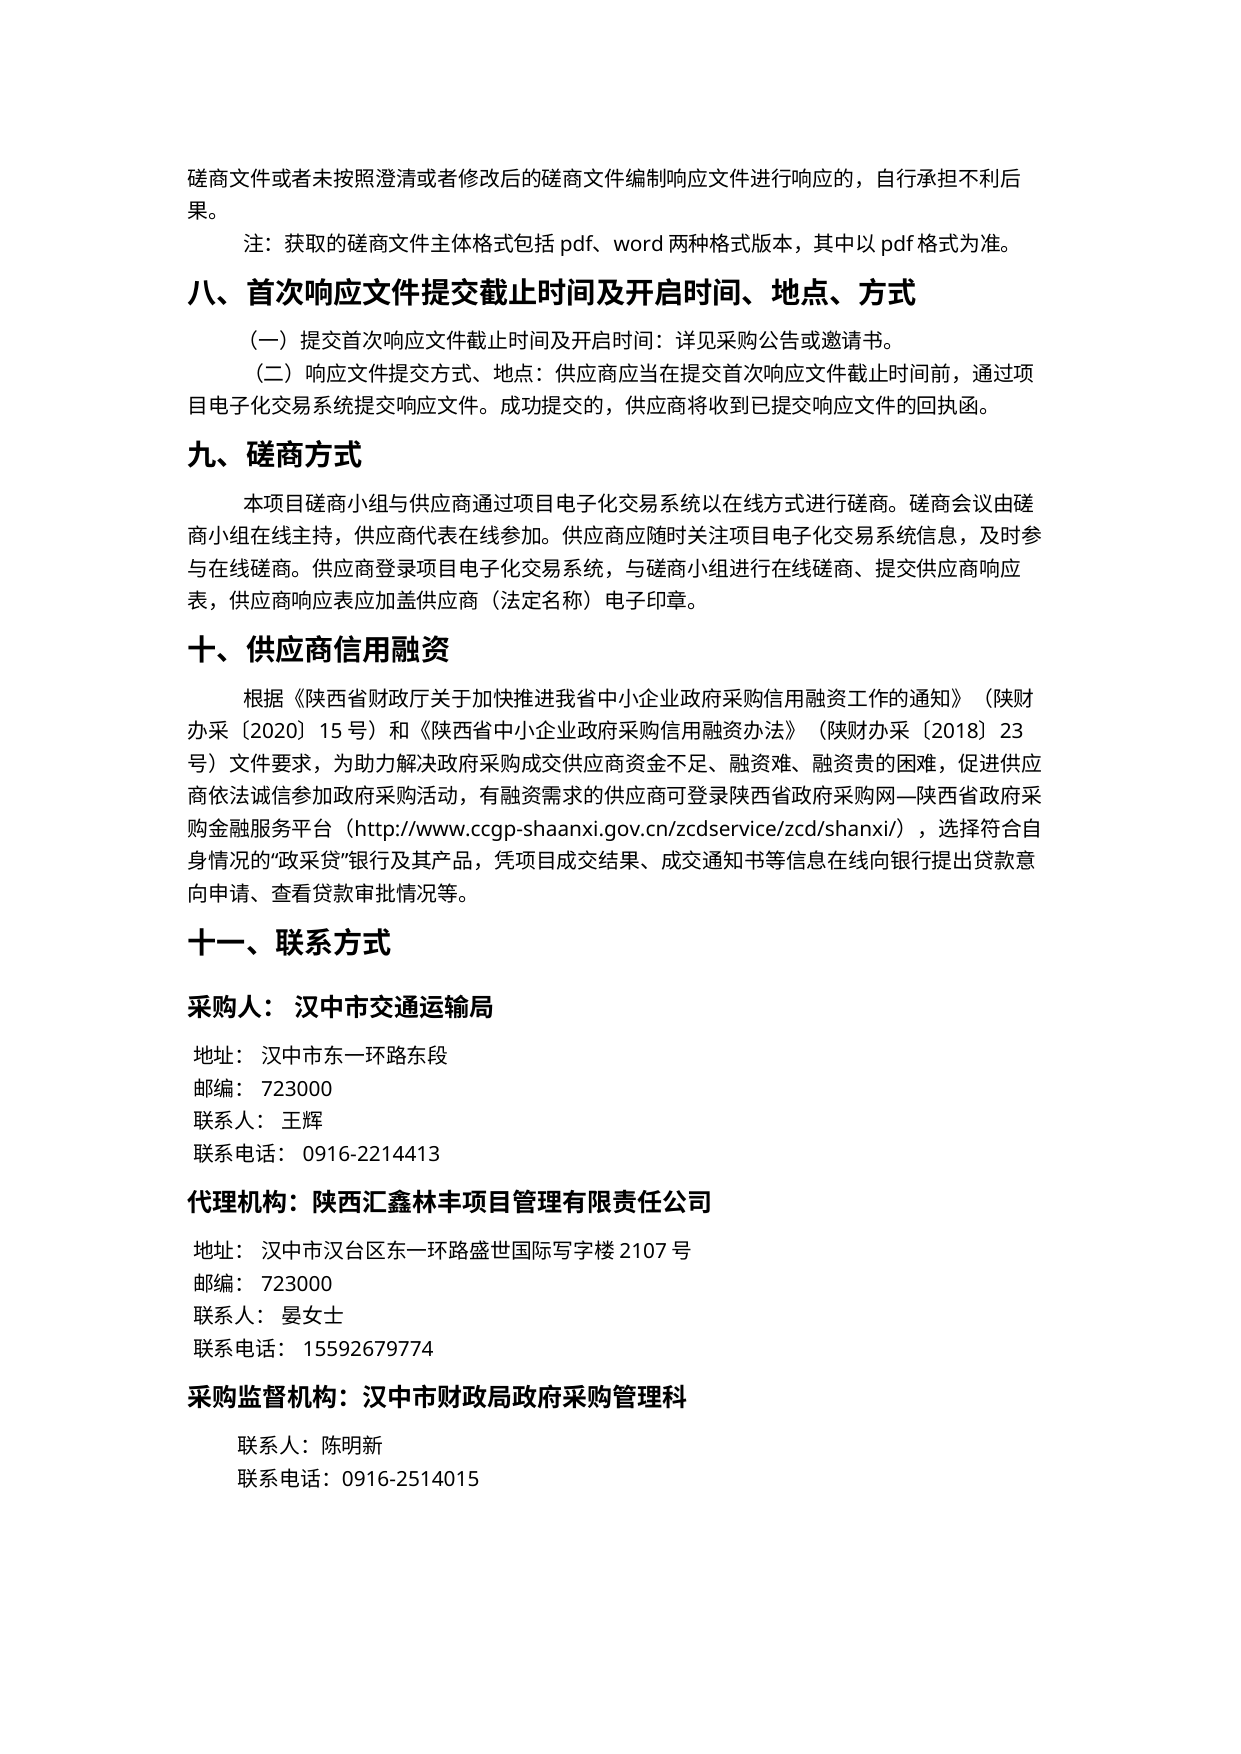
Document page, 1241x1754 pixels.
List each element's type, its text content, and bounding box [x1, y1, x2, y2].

text 地址： 汉中市东一环路东段 [187, 1039, 1053, 1072]
text 十一、联系方式 [187, 909, 1053, 974]
text 邮编： 723000 [187, 1072, 1053, 1104]
text （一）提交首次响应文件截止时间及开启时间：详见采购公告或邀请书。 [187, 324, 1053, 357]
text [187, 162, 1053, 227]
text 邮编： 723000 [187, 1267, 1053, 1299]
text 根据《陕西省财政厅关于加快推进我省中小企业政府采购信用融资工作的通知》（陕财办采〔2020〕15 号）和《陕西省中小企业政府采购信用融资办法》（陕财办采〔2018〕23 号）文件要求，为助力解决政府采购成交供应商资金不足、融资难、融资贵的困难，促进供应商依法诚信参加政府采购活动，有融资需求的供应商可登录陕西省政府采购网—陕西省政府采购金融服务平台（http://www.ccgp-shaanxi.gov.cn/zcdservice/zcd/shanxi/），选择符合自身情况的“政采贷”银行及其产品，凭项目成交结果、成交通知书等信息在线向银行提出贷款意向申请、查看贷款审批情况等。 [187, 682, 1053, 909]
text 本项目磋商小组与供应商通过项目电子化交易系统以在线方式进行磋商。磋商会议由磋商小组在线主持，供应商代表在线参加。供应商应随时关注项目电子化交易系统信息，及时参与在线磋商。供应商登录项目电子化交易系统，与磋商小组进行在线磋商、提交供应商响应表，供应商响应表应加盖供应商（法定名称）电子印章。 [187, 487, 1053, 617]
text 九、磋商方式 [187, 422, 1053, 487]
text 联系电话： 15592679774 [187, 1332, 1053, 1364]
text 十、供应商信用融资 [187, 617, 1053, 682]
text 联系人：陈明新 [187, 1429, 1053, 1462]
text 代理机构：陕西汇鑫林丰项目管理有限责任公司 [187, 1169, 1053, 1234]
text （二）响应文件提交方式、地点：供应商应当在提交首次响应文件截止时间前，通过项目电子化交易系统提交响应文件。成功提交的，供应商将收到已提交响应文件的回执函。 [187, 357, 1053, 422]
text 联系人： 王辉 [187, 1104, 1053, 1137]
text 注：获取的磋商文件主体格式包括pdf、word两种格式版本，其中以pdf格式为准。 [187, 227, 1053, 259]
text 采购人： 汉中市交通运输局 [187, 974, 1053, 1039]
text 联系电话： 0916-2214413 [187, 1137, 1053, 1169]
text 联系电话：0916-2514015 [187, 1462, 1053, 1494]
text 联系人： 晏女士 [187, 1299, 1053, 1332]
text 采购监督机构：汉中市财政局政府采购管理科 [187, 1364, 1053, 1429]
text 八、首次响应文件提交截止时间及开启时间、地点、方式 [187, 259, 1053, 324]
text 地址： 汉中市汉台区东一环路盛世国际写字楼2107号 [187, 1234, 1053, 1267]
